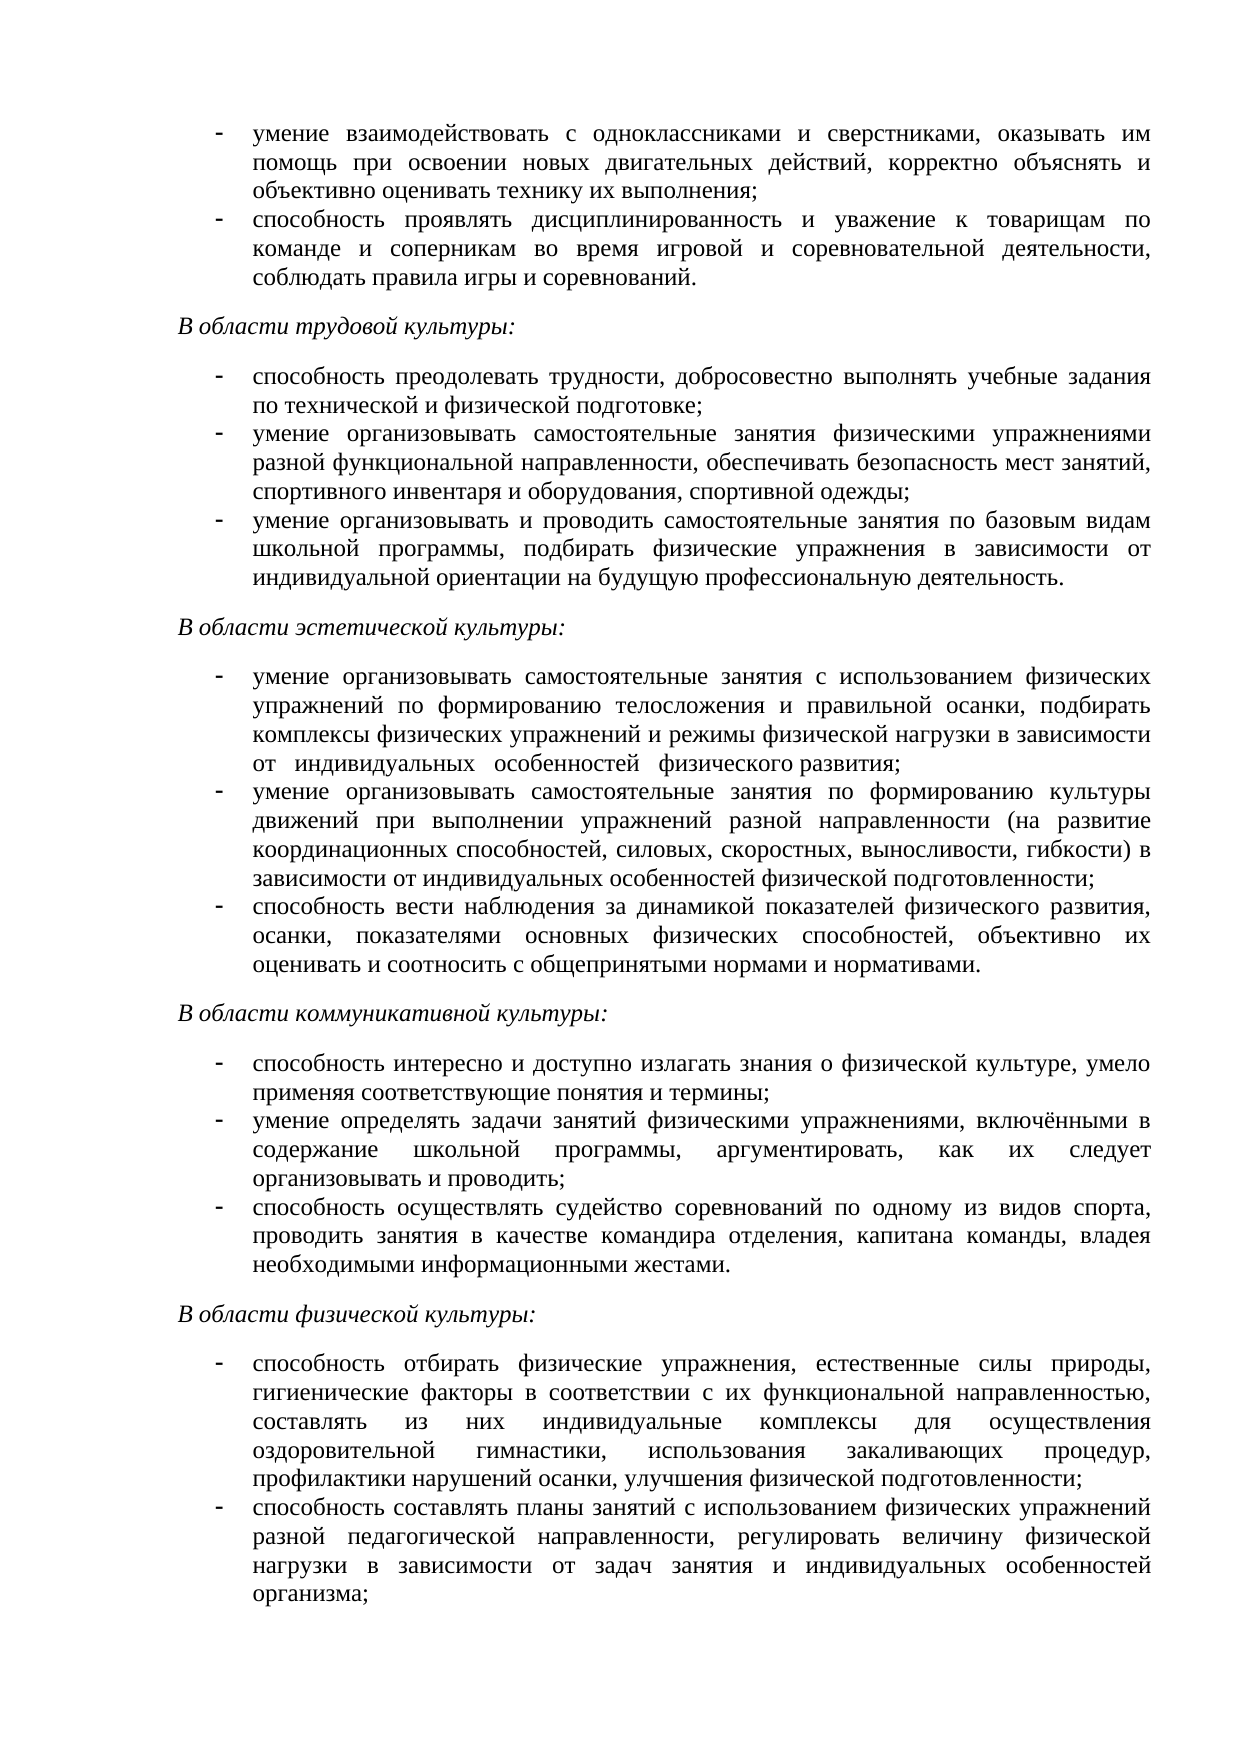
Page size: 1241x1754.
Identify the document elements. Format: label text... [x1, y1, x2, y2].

list умение определять задачи занятий физическими упражнениями, включёнными в содержание школьной программы, аргументировать, как их следует организовывать и проводить; [215, 1106, 1152, 1192]
text В области трудовой культуры: [177, 311, 1152, 340]
list способность составлять планы занятий с использованием физических упражнений разной педагогической направленности, регулировать величину физической нагрузки в зависимости от задач занятия и индивидуальных особенностей организма; [215, 1492, 1152, 1607]
list умение взаимодействовать с одноклассниками и сверстниками, оказывать им помощь при освоении новых двигательных действий, корректно объяснять и объективно оценивать технику их выполнения; [215, 118, 1152, 204]
text В области физической культуры: [177, 1299, 1152, 1328]
text В области коммуникативной культуры: [177, 998, 1152, 1027]
list способность вести наблюдения за динамикой показателей физического развития, осанки, показателями основных физических способностей, объективно их оценивать и соотносить с общепринятыми нормами и нормативами. [215, 891, 1152, 978]
list способность интересно и доступно излагать знания о физической культуре, умело применяя соответствующие понятия и термины; [215, 1048, 1152, 1106]
list способность осуществлять судейство соревнований по одному из видов спорта, проводить занятия в качестве командира отделения, капитана команды, владея необходимыми информационными жестами. [215, 1192, 1152, 1278]
list умение организовывать и проводить самостоятельные занятия по базовым видам школьной программы, подбирать физические упражнения в зависимости от индивидуальной ориентации на будущую профессиональную деятельность. [215, 505, 1152, 591]
list умение организовывать самостоятельные занятия физическими упражнениями разной функциональной направленности, обеспечивать безопасность мест занятий, спортивного инвентаря и оборудования, спортивной одежды; [215, 418, 1152, 505]
list способность отбирать физические упражнения, естественные силы природы, гигиенические факторы в соответствии с их функциональной направленностью, составлять из них индивидуальные комплексы для осуществления оздоровительной гимнастики, использования закаливающих процедур, профилактики нарушений осанки, улучшения физической подготовленности; [215, 1348, 1152, 1492]
text В области эстетической культуры: [177, 612, 1152, 641]
list умение организовывать самостоятельные занятия по формированию культуры движений при выполнении упражнений разной направленности (на развитие координационных способностей, силовых, скоростных, выносливости, гибкости) в зависимости от индивидуальных особенностей физической подготовленности; [215, 776, 1152, 891]
list умение организовывать самостоятельные занятия с использованием физических упражнений по формированию телосложения и правильной осанки, подбирать комплексы физических упражнений и режимы физической нагрузки в зависимости от индивидуальных особенностей физического развития; [215, 661, 1152, 776]
list способность проявлять дисциплинированность и уважение к товарищам по команде и соперникам во время игровой и соревновательной деятельности, соблюдать правила игры и соревнований. [215, 204, 1152, 291]
list способность преодолевать трудности, добросовестно выполнять учебные задания по технической и физической подготовке; [215, 361, 1152, 418]
